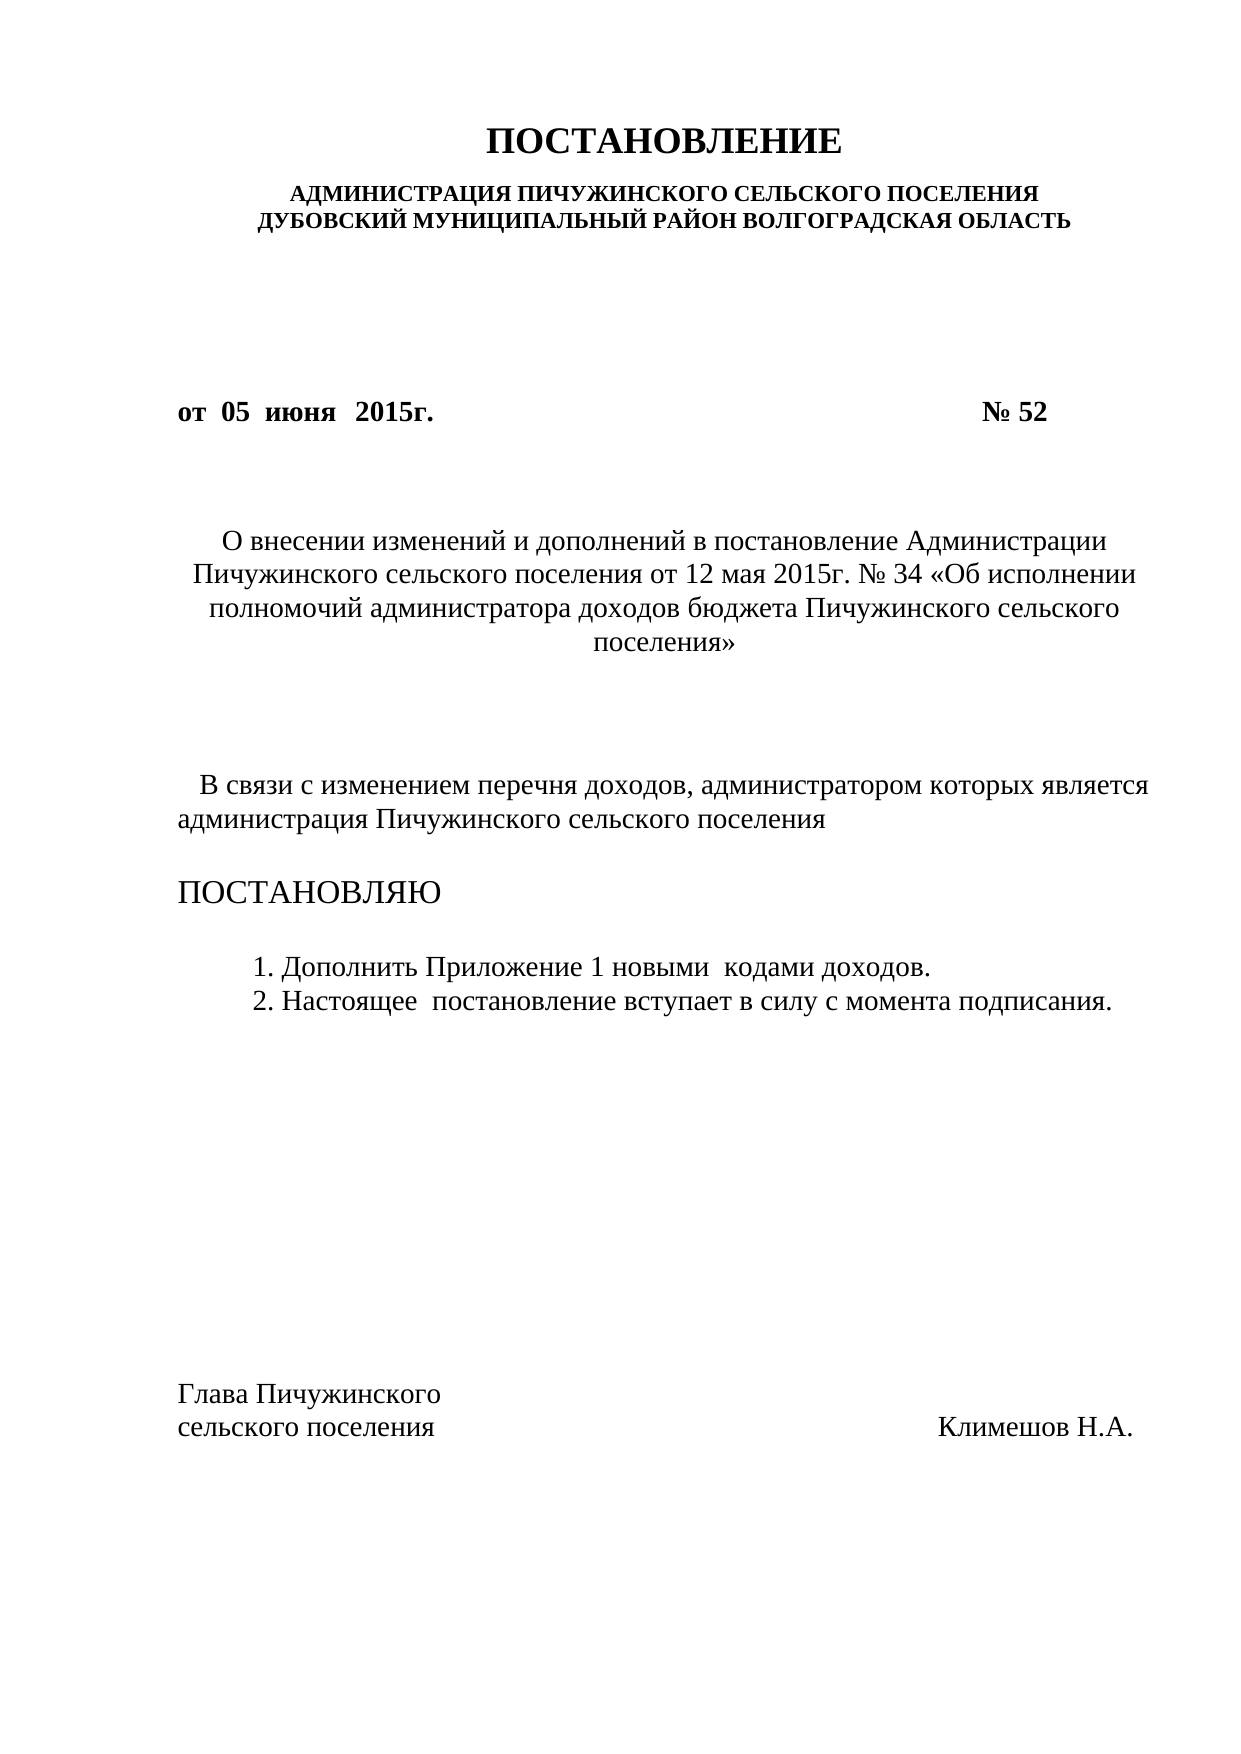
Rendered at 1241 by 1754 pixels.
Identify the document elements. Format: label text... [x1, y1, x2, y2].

text 1. Дополнить Приложение 1 новыми кодами доходов. [252, 949, 1152, 983]
text сельского поселения Климешов Н.А. [177, 1409, 1152, 1443]
text ДУБОВСКИЙ МУНИЦИПАЛЬНЫЙ РАЙОН ВОЛГОГРАДСКАЯ ОБЛАСТЬ [177, 207, 1152, 233]
text Глава Пичужинского [177, 1376, 1152, 1409]
text АДМИНИСТРАЦИЯ ПИЧУЖИНСКОГО СЕЛЬСКОГО ПОСЕЛЕНИЯ [177, 180, 1152, 207]
text ПОСТАНОВЛЯЮ [177, 873, 1152, 911]
text О внесении изменений и дополнений в постановление Администрации Пичужинского сельского поселения от 12 мая 2015г. № 34 «Об исполнении полномочий администратора доходов бюджета Пичужинского сельского поселения» [177, 523, 1152, 657]
text от 05 июня 2015г. № 52 [177, 394, 1152, 427]
text В связи с изменением перечня доходов, администратором которых является администрация Пичужинского сельского поселения [177, 767, 1152, 834]
text 2. Настоящее постановление вступает в силу с момента подписания. [177, 983, 1152, 1017]
text ПОСТАНОВЛЕНИЕ [177, 118, 1152, 161]
